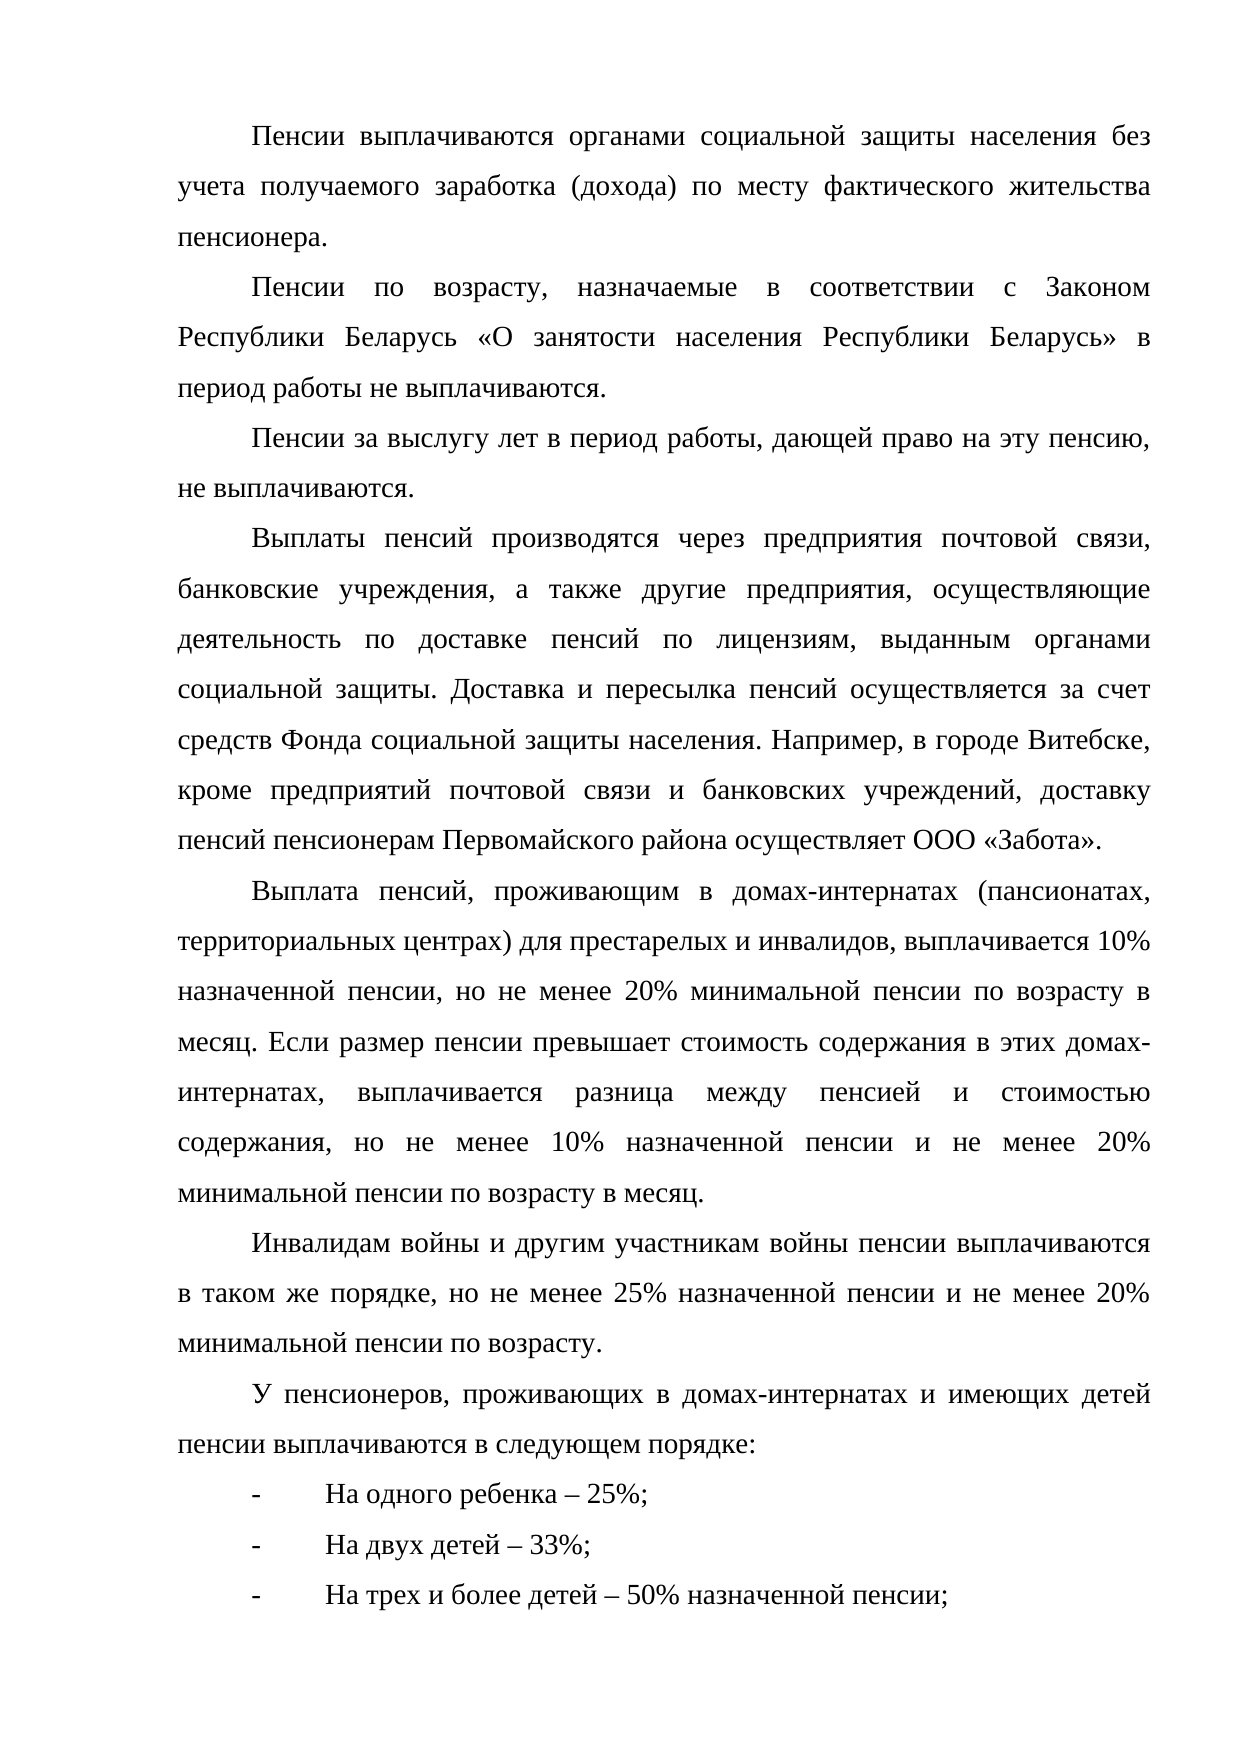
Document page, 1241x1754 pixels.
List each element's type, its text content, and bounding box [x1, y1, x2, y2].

text Выплата пенсий, проживающим в домах-интернатах (пансионатах, территориальных центрах) для престарелых и инвалидов, выплачивается 10% назначенной пенсии, но не менее 20% минимальной пенсии по возрасту в месяц. Если размер пенсии превышает стоимость содержания в этих домах-интернатах, выплачивается разница между пенсией и стоимостью содержания, но не менее 10% назначенной пенсии и не менее 20% минимальной пенсии по возрасту в месяц. [177, 873, 1152, 1208]
text Инвалидам войны и другим участникам войны пенсии выплачиваются в таком же порядке, но не менее 25% назначенной пенсии и не менее 20% минимальной пенсии по возрасту. [177, 1225, 1152, 1359]
text У пенсионеров, проживающих в домах-интернатах и имеющих детей пенсии выплачиваются в следующем порядке: [177, 1376, 1152, 1460]
text Пенсии выплачиваются органами социальной защиты населения без учета получаемого заработка (дохода) по месту фактического жительства пенсионера. [177, 118, 1152, 252]
text Выплаты пенсий производятся через предприятия почтовой связи, банковские учреждения, а также другие предприятия, осуществляющие деятельность по доставке пенсий по лицензиям, выданным органами социальной защиты. Доставка и пересылка пенсий осуществляется за счет средств Фонда социальной защиты населения. Например, в городе Витебске, кроме предприятий почтовой связи и банковских учреждений, доставку пенсий пенсионерам Первомайского района осуществляет ООО «Забота». [177, 521, 1152, 856]
text Пенсии по возрасту, назначаемые в соответствии с Законом Республики Беларусь «О занятости населения Республики Беларусь» в период работы не выплачиваются. [177, 269, 1152, 403]
list На трех и более детей – 50% назначенной пенсии; [177, 1577, 1152, 1611]
list На одного ребенка – 25%; [177, 1477, 1152, 1510]
text Пенсии за выслугу лет в период работы, дающей право на эту пенсию, не выплачиваются. [177, 420, 1152, 504]
list На двух детей – 33%; [177, 1527, 1152, 1560]
